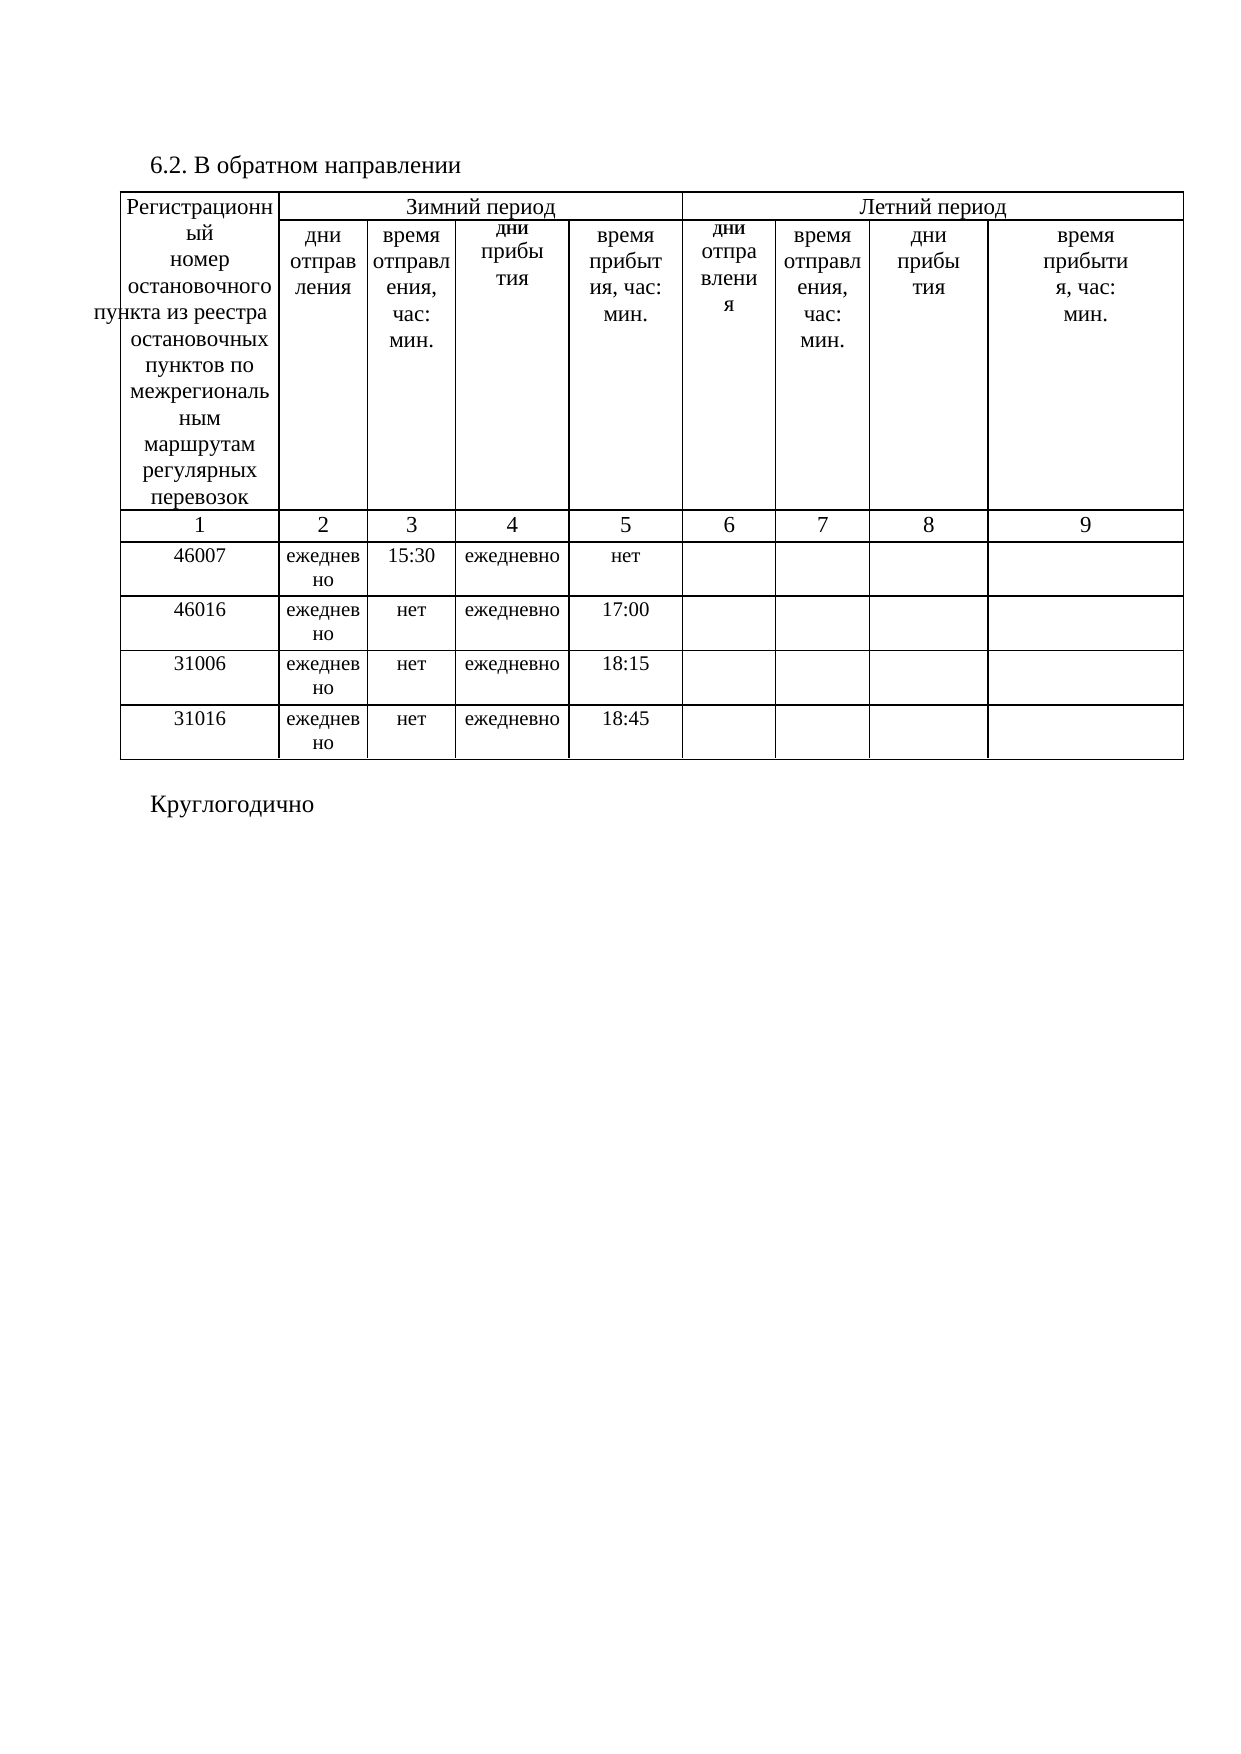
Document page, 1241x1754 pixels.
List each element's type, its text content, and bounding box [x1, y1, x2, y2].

table_cell ежедневно [280, 651, 367, 704]
table_cell нет [570, 543, 682, 595]
table_cell дни прибы тия [870, 221, 987, 509]
table_cell [683, 706, 775, 758]
table_cell 5 [570, 511, 682, 541]
table_cell 18:15 [570, 651, 682, 704]
table_cell [683, 543, 775, 595]
table_cell нет [368, 706, 455, 758]
table_cell время отправл ения, час: мин. [368, 221, 455, 509]
table_cell ДНИ отпра влени я [683, 221, 775, 509]
table_cell 2 [280, 511, 367, 541]
table_cell [776, 597, 869, 650]
table_header Зимний период [280, 193, 682, 219]
table_cell [989, 706, 1183, 758]
table_cell ежедневно [280, 597, 367, 650]
table_cell 31016 [121, 706, 278, 758]
text Круглогодично [150, 789, 1090, 817]
table_cell 9 [989, 511, 1183, 541]
table_cell ежедневно [456, 706, 568, 758]
table_cell 31006 [121, 651, 278, 704]
table_cell дни отправ ления [280, 221, 367, 509]
table_cell 3 [368, 511, 455, 541]
table_cell ежедневно [280, 543, 367, 595]
table_cell [989, 651, 1183, 704]
table_cell [683, 597, 775, 650]
table_cell 6 [683, 511, 775, 541]
table_cell ежедневно [456, 651, 568, 704]
table_cell [870, 651, 987, 704]
table_cell [776, 651, 869, 704]
table_cell 15:30 [368, 543, 455, 595]
table_cell 7 [776, 511, 869, 541]
table_cell нет [368, 651, 455, 704]
table_cell ежедневно [456, 543, 568, 595]
table_cell время прибыт ия, час: мин. [570, 221, 682, 509]
table_cell [989, 597, 1183, 650]
table_cell [870, 597, 987, 650]
table_cell ежедневно [280, 706, 367, 758]
table_header Летний период [683, 193, 1183, 219]
table_header Регистрационный номер остановочного пункта из реестра остановочных пунктов по межрегиональным маршрутам регулярных перевозок [121, 193, 278, 509]
table_cell [683, 651, 775, 704]
table_cell время отправл ения, час: мин. [776, 221, 869, 509]
table_cell 46016 [121, 597, 278, 650]
table_cell [870, 706, 987, 758]
table_cell ДНИ прибы тия [456, 221, 568, 509]
table_cell нет [368, 597, 455, 650]
table_cell 1 [121, 511, 278, 541]
table_cell 17:00 [570, 597, 682, 650]
text 6.2. В обратном направлении [150, 150, 1090, 179]
table_cell 46007 [121, 543, 278, 595]
table_cell [776, 706, 869, 758]
table_cell [989, 543, 1183, 595]
table_cell ежедневно [456, 597, 568, 650]
table_cell [870, 543, 987, 595]
table_cell 4 [456, 511, 568, 541]
table_cell 18:45 [570, 706, 682, 758]
table_cell 8 [870, 511, 987, 541]
table_cell время прибыти я, час: мин. [989, 221, 1183, 509]
table_cell [776, 543, 869, 595]
